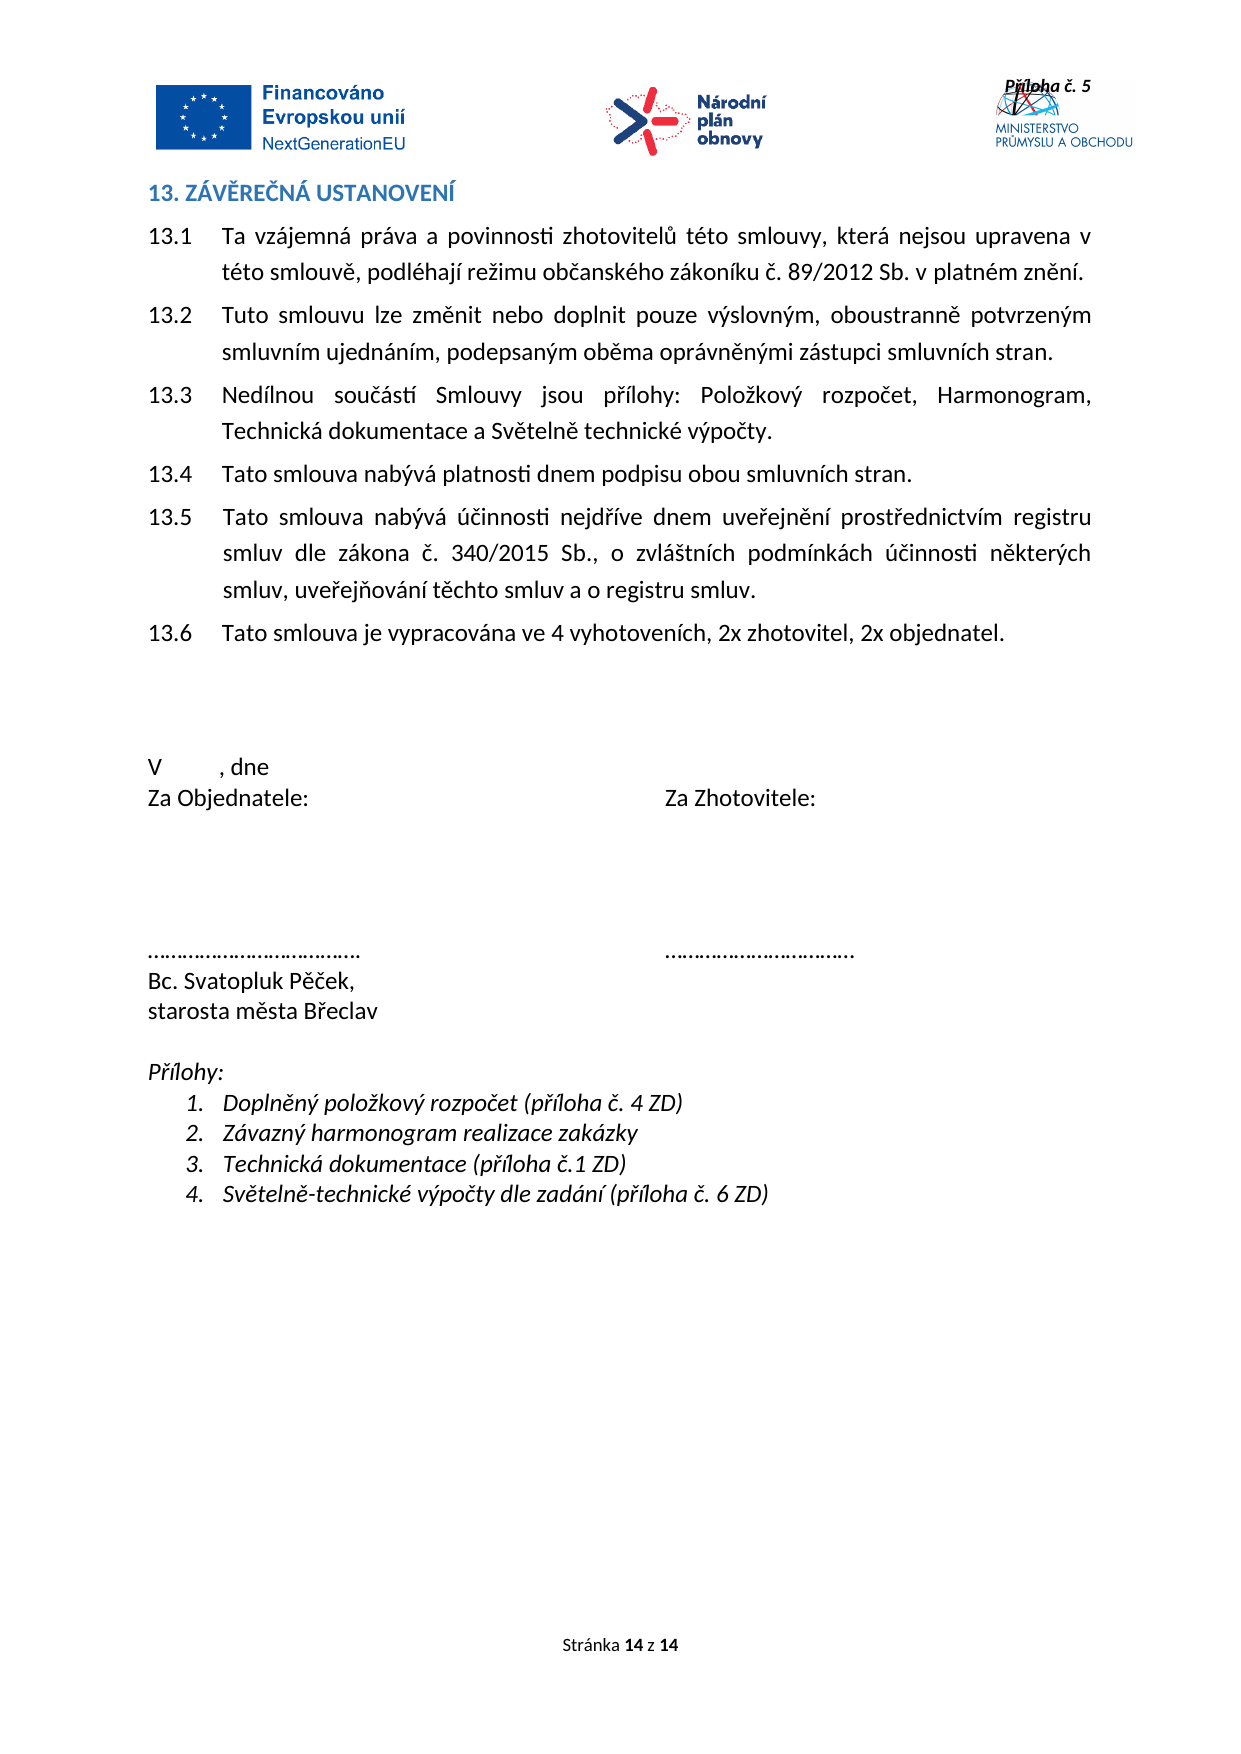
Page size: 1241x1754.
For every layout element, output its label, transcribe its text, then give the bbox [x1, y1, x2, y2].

list Tuto smlouvu lze změnit nebo doplnit pouze výslovným, oboustranně potvrzeným smluvním ujednáním, podepsaným oběma oprávněnými zástupci smluvních stran. [148, 299, 1092, 366]
list Nedílnou součástí Smlouvy jsou přílohy: Položkový rozpočet, Harmonogram, Technická dokumentace a Světelně technické výpočty. [148, 379, 1092, 446]
list ZÁVĚREČNÁ USTANOVENÍ [148, 177, 1092, 208]
list Tato smlouva nabývá účinnosti nejdříve dnem uveřejnění prostřednictvím registru smluv dle zákona č. 340/2015 Sb., o zvláštních podmínkách účinnosti některých smluv, uveřejňování těchto smluv a o registru smluv. [148, 501, 1092, 604]
list Tato smlouva je vypracována ve 4 vyhotoveních, 2x zhotovitel, 2x objednatel. [148, 617, 1092, 647]
text Za Objednatele: Za Zhotovitele: [148, 782, 1092, 812]
text V , dne [148, 751, 1092, 782]
list Závazný harmonogram realizace zakázky [185, 1117, 1092, 1148]
list Světelně-technické výpočty dle zadání (příloha č. 6 ZD) [185, 1178, 1092, 1209]
text starosta města Břeclav [148, 995, 1092, 1026]
picture [595, 79, 781, 164]
text Bc. Svatopluk Pěček, [148, 965, 1092, 995]
list Ta vzájemná práva a povinnosti zhotovitelů této smlouvy, která nejsou upravena v této smlouvě, podléhají režimu občanského zákoníku č. 89/2012 Sb. v platném znění. [148, 220, 1092, 287]
list Doplněný položkový rozpočet (příloha č. 4 ZD) [185, 1087, 1092, 1117]
text Přílohy: [148, 1056, 1092, 1087]
list Technická dokumentace (příloha č.1 ZD) [185, 1148, 1092, 1178]
list Tato smlouva nabývá platnosti dnem podpisu obou smluvních stran. [148, 458, 1092, 489]
text ………………………………. …………………………… [148, 934, 1092, 965]
picture [147, 79, 422, 154]
picture [987, 73, 1141, 156]
